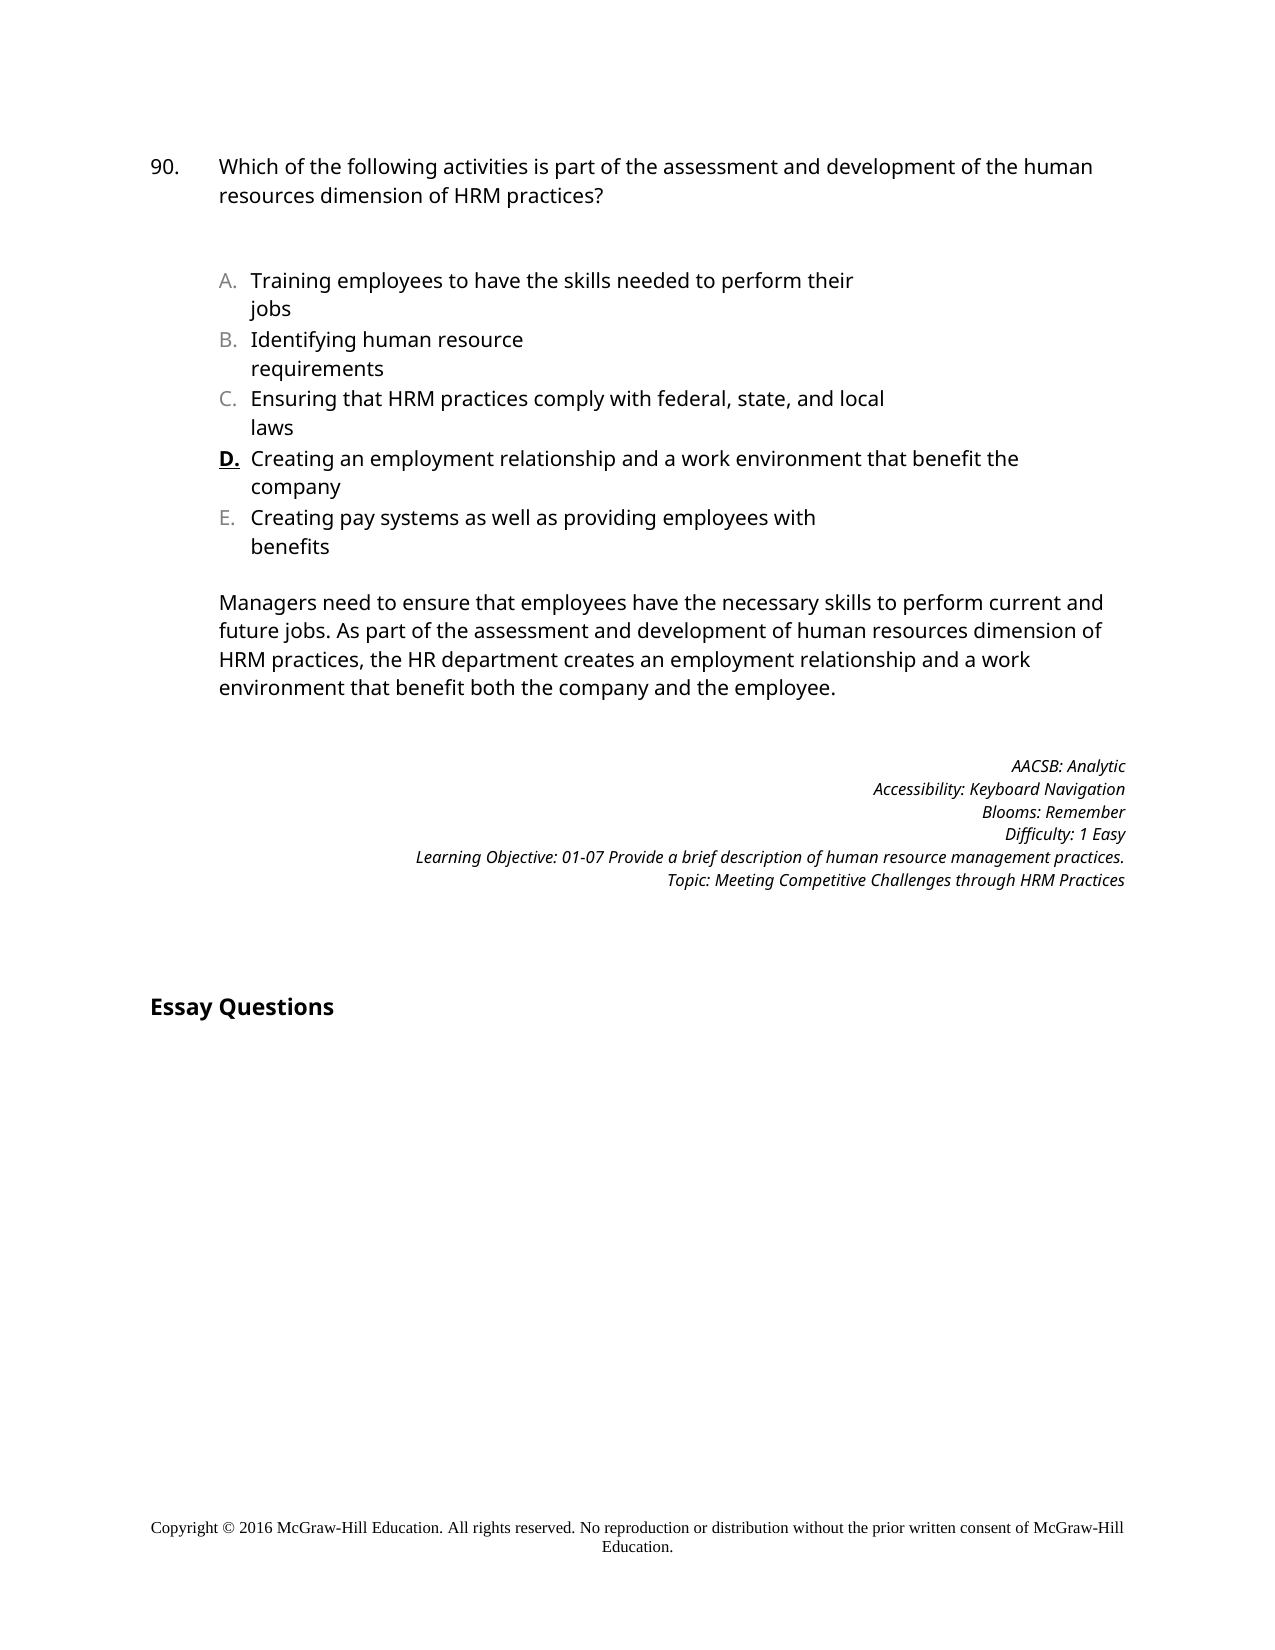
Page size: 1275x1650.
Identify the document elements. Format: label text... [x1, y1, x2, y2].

table_header 90. [150, 153, 218, 729]
table_header Which of the following activities is part of the assessment and development of the human resources dimension of HRM practices? Managers need to ensure that employees have the necessary skills to perform current and future jobs. As part of the assessment and development of human resources dimension of HRM practices, the HR department creates an employment relationship and a work environment that benefit both the company and the employee. [219, 153, 1125, 729]
table_header AACSB: Analytic Accessibility: Keyboard Navigation Blooms: Remember Difficulty: 1 Easy Learning Objective: 01-07 Provide a brief description of human resource management practices. Topic: Meeting Competitive Challenges through HRM Practices [150, 755, 1125, 919]
text Essay Questions [150, 969, 1125, 1054]
